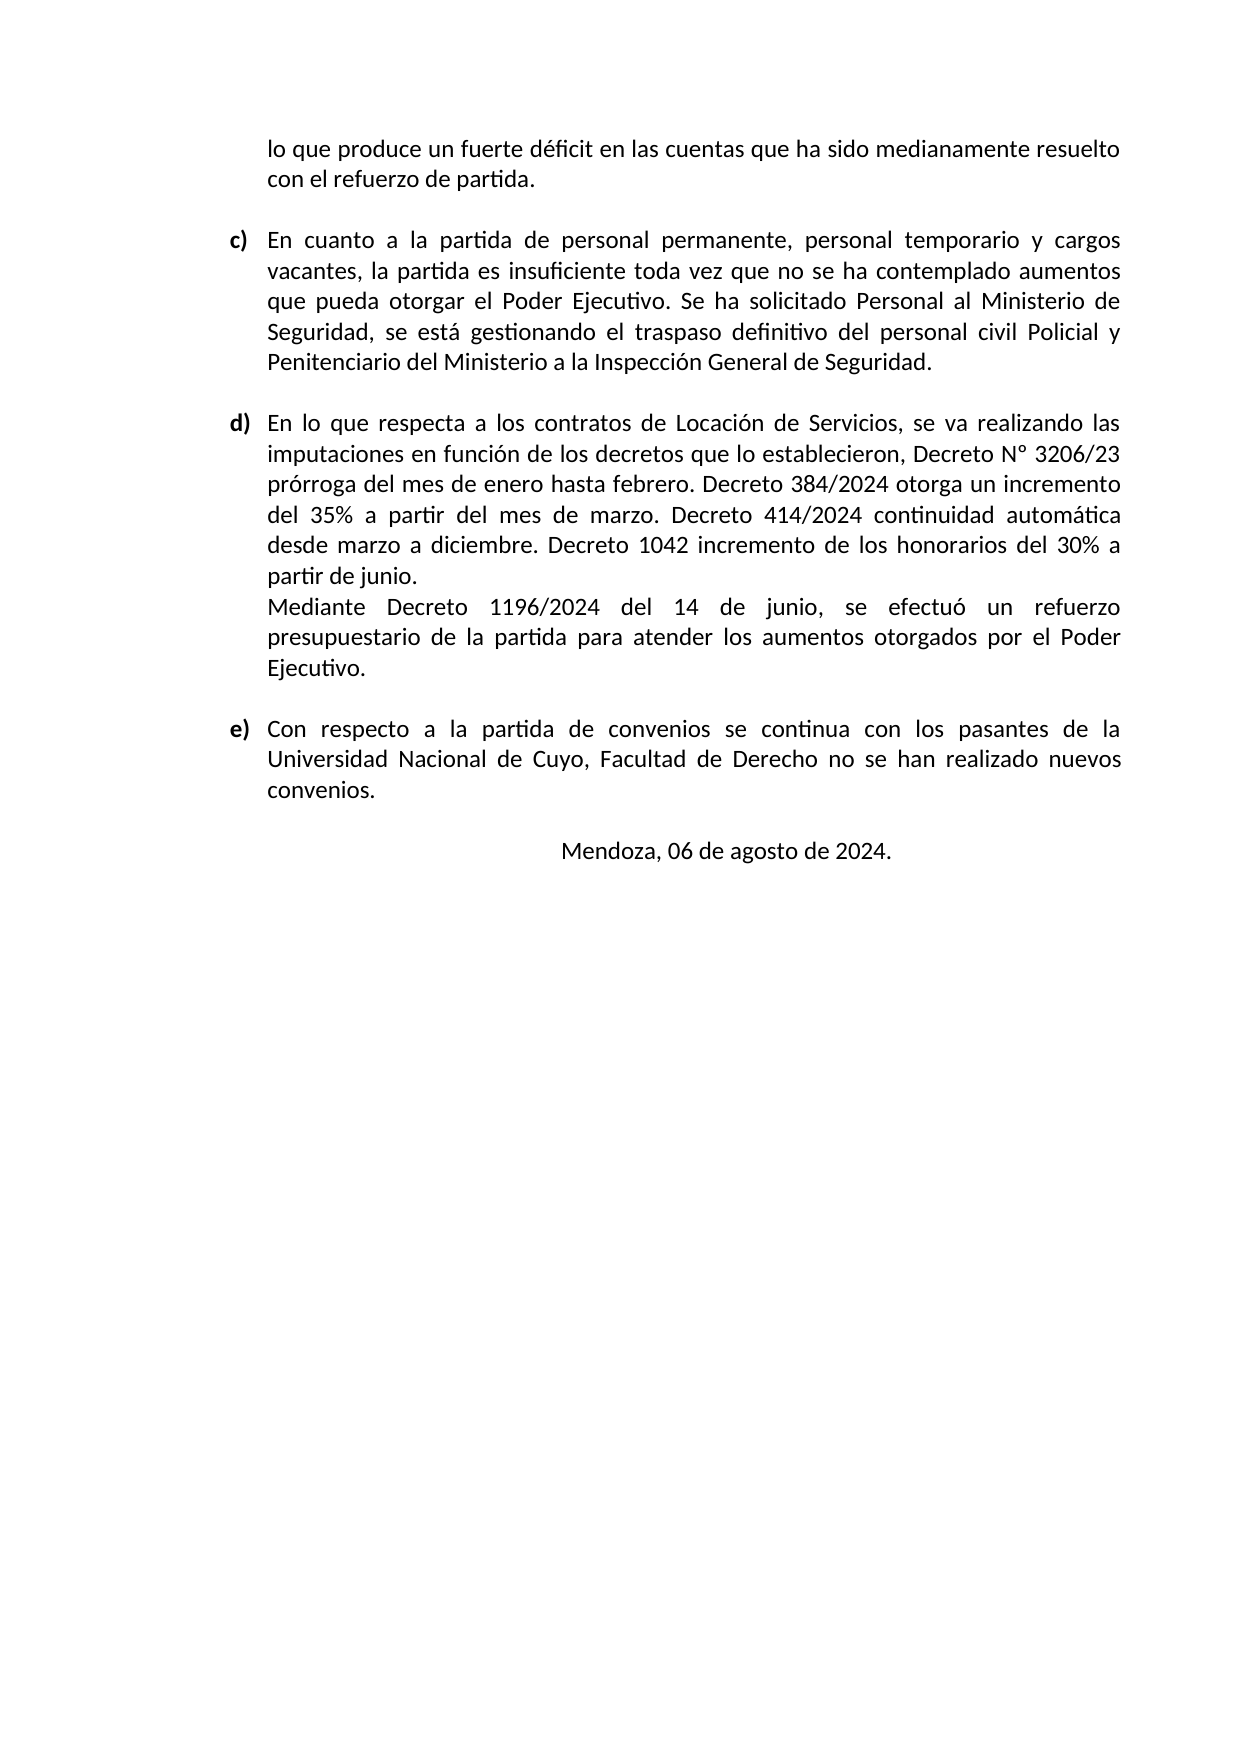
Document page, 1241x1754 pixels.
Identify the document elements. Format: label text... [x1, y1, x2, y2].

list En lo que respecta a los contratos de Locación de Servicios, se va realizando las imputaciones en función de los decretos que lo establecieron, Decreto Nº 3206/23 prórroga del mes de enero hasta febrero. Decreto 384/2024 otorga un incremento del 35% a partir del mes de marzo. Decreto 414/2024 continuidad automática desde marzo a diciembre. Decreto 1042 incremento de los honorarios del 30% a partir de junio. [229, 408, 1122, 591]
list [267, 133, 1122, 194]
list Con respecto a la partida de convenios se continua con los pasantes de la Universidad Nacional de Cuyo, Facultad de Derecho no se han realizado nuevos convenios. [229, 713, 1122, 804]
list En cuanto a la partida de personal permanente, personal temporario y cargos vacantes, la partida es insuficiente toda vez que no se ha contemplado aumentos que pueda otorgar el Poder Ejecutivo. Se ha solicitado Personal al Ministerio de Seguridad, se está gestionando el traspaso definitivo del personal civil Policial y Penitenciario del Ministerio a la Inspección General de Seguridad. [229, 224, 1122, 377]
text Mediante Decreto 1196/2024 del 14 de junio, se efectuó un refuerzo presupuestario de la partida para atender los aumentos otorgados por el Poder Ejecutivo. [267, 591, 1122, 682]
text Mendoza, 06 de agosto de 2024. [192, 835, 1122, 865]
